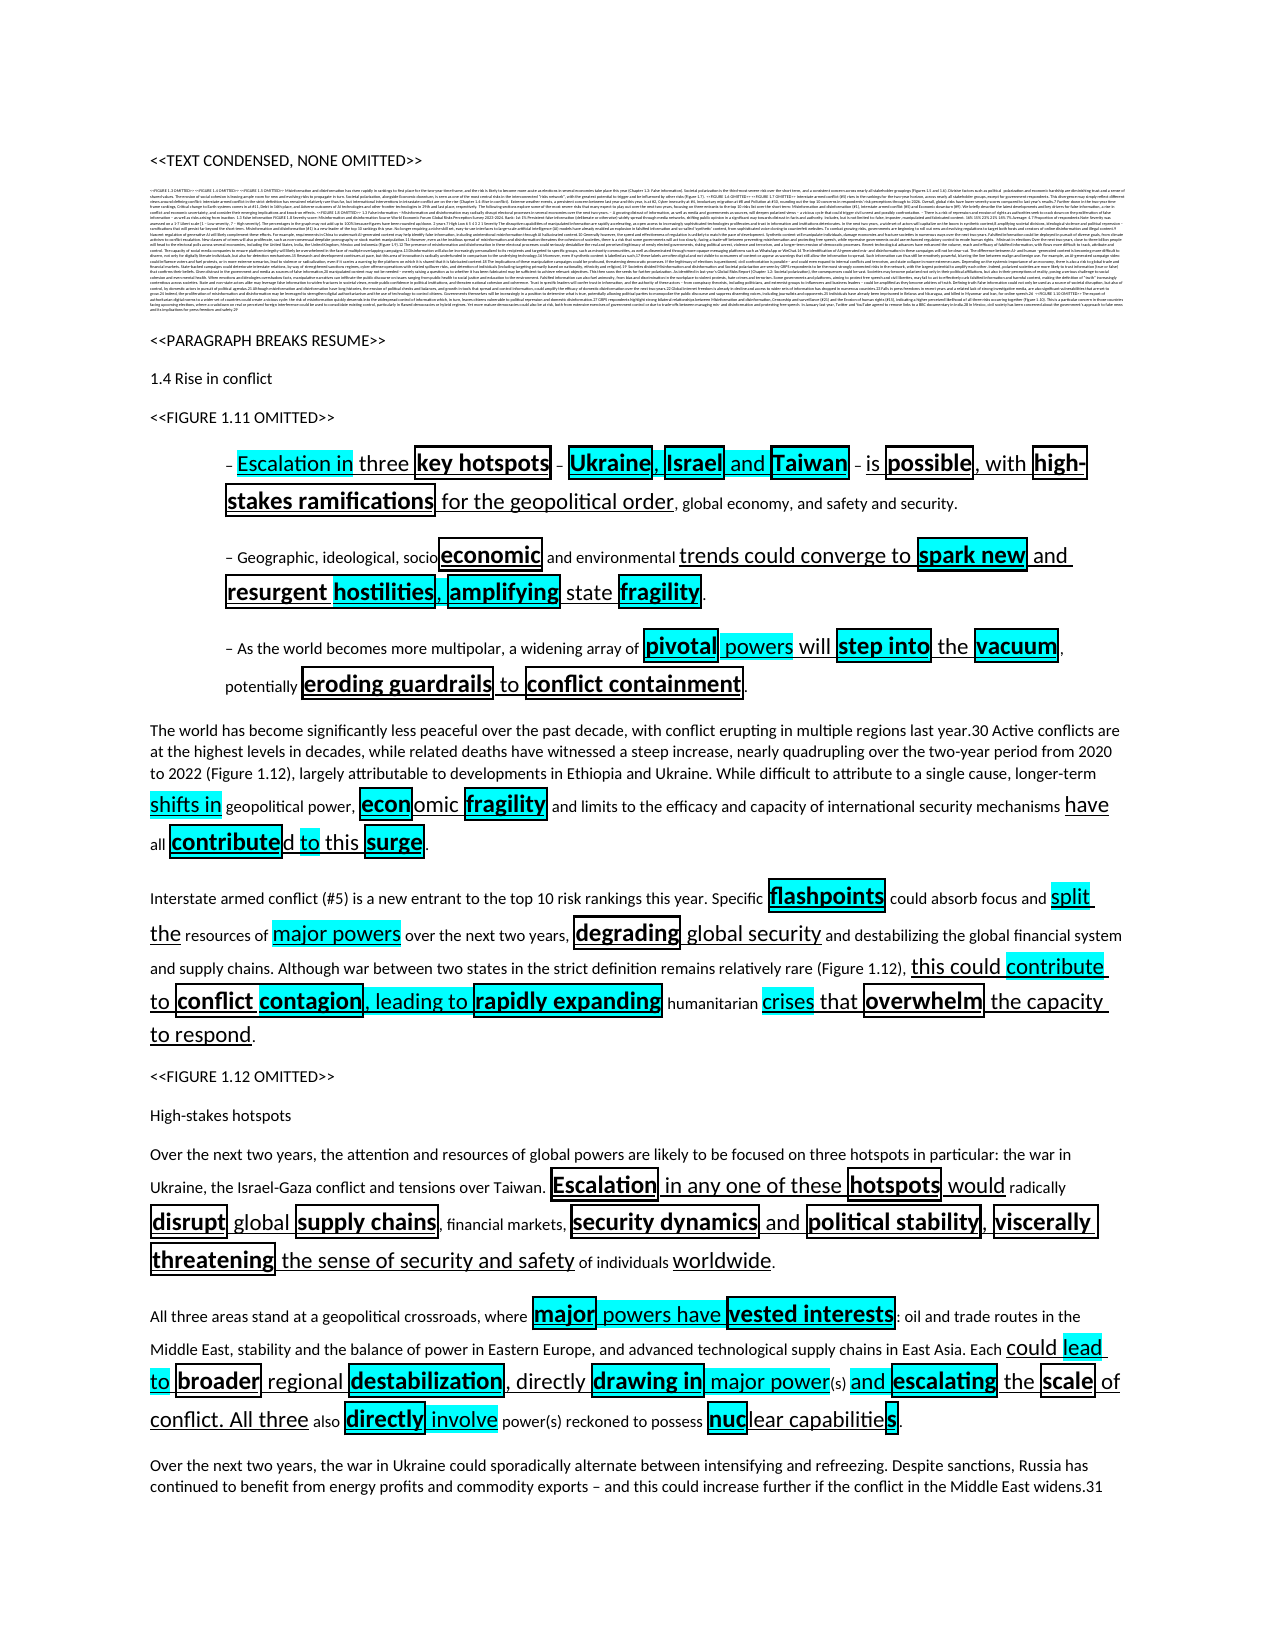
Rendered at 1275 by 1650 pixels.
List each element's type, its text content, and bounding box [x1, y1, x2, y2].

text The world has become significantly less peaceful over the past decade, with conflict erupting in multiple regions last year.30 Active conflicts are at the highest levels in decades, while related deaths have witnessed a steep increase, nearly quadrupling over the two-year period from 2020 to 2022 (Figure 1.12), largely attributable to developments in Ethiopia and Ukraine. While difficult to attribute to a single cause, longer-term shifts in geopolitical power, economic fragility and limits to the efficacy and capacity of international security mechanisms have all contributed to this surge. [150, 720, 1125, 859]
text Interstate armed conflict (#5) is a new entrant to the top 10 risk rankings this year. Specific flashpoints could absorb focus and split the resources of major powers over the next two years, degrading global security and destabilizing the global financial system and supply chains. Although war between two states in the strict definition remains relatively rare (Figure 1.12), this could contribute to conflict contagion, leading to rapidly expanding humanitarian crises that overwhelm the capacity to respond. [150, 878, 1125, 1048]
text All three areas stand at a geopolitical crossroads, where major powers have vested interests: oil and trade routes in the Middle East, stability and the balance of power in Eastern Europe, and advanced technological supply chains in East Asia. Each could lead to broader regional destabilization, directly drawing in major power(s) and escalating the scale of conflict. All three also directly involve power(s) reckoned to possess nuclear capabilities. [150, 1296, 1125, 1435]
text – Escalation in three key hotspots – Ukraine, Israel and Taiwan – is possible, with high-stakes ramifications for the geopolitical order, global economy, and safety and security. [225, 445, 1125, 517]
text <<TEXT CONDENSED, NONE OMITTED>> [150, 150, 1125, 170]
text <<PARAGRAPH BREAKS RESUME>> [150, 330, 1125, 350]
text 1.4 Rise in conflict [150, 368, 1125, 389]
text <<FIGURE 1.11 OMITTED>> [150, 407, 1125, 427]
text <<FIGURE 1.12 OMITTED>> [150, 1067, 1125, 1087]
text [150, 1455, 1125, 1497]
text – As the world becomes more multipolar, a widening array of pivotal powers will step into the vacuum, potentially eroding guardrails to conflict containment. [225, 628, 1125, 700]
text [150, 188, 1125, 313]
text High-stakes hotspots [150, 1105, 1125, 1126]
text Over the next two years, the attention and resources of global powers are likely to be focused on three hotspots in particular: the war in Ukraine, the Israel-Gaza conflict and tensions over Taiwan. Escalation in any one of these hotspots would radically disrupt global supply chains, financial markets, security dynamics and political stability, viscerally threatening the sense of security and safety of individuals worldwide. [150, 1144, 1125, 1276]
text – Geographic, ideological, socioeconomic and environmental trends could converge to spark new and resurgent hostilities, amplifying state fragility. [225, 537, 1125, 609]
